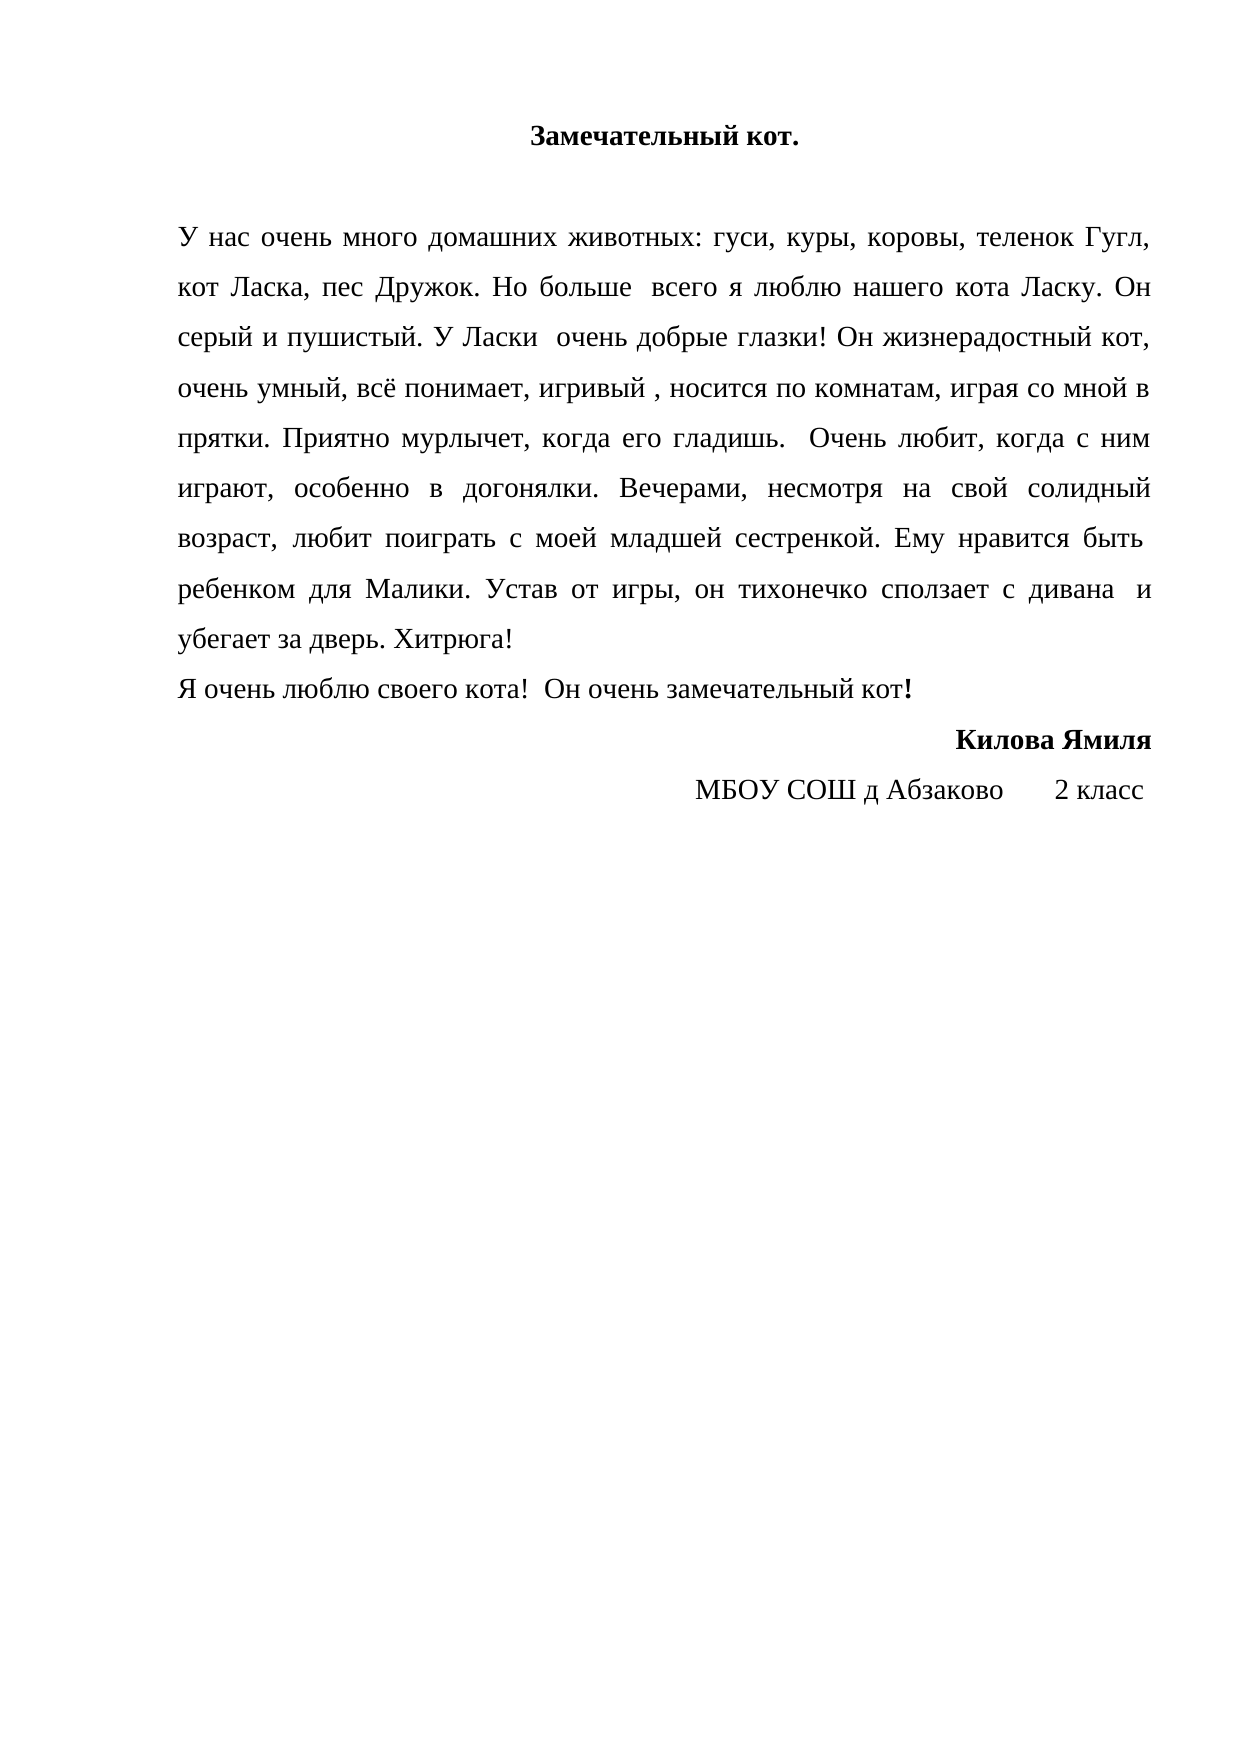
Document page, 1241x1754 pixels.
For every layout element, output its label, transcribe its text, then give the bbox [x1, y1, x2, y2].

text Килова Ямиля [177, 722, 1152, 755]
text Замечательный кот. [177, 118, 1152, 152]
text МБОУ СОШ д Абзаково 2 класс [177, 772, 1152, 806]
text У нас очень много домашних животных: гуси, куры, коровы, теленок Гугл, кот Ласка, пес Дружок. Но больше всего я люблю нашего кота Ласку. Он серый и пушистый. У Ласки очень добрые глазки! Он жизнерадостный кот, очень умный, всё понимает, игривый , носится по комнатам, играя со мной в прятки. Приятно мурлычет, когда его гладишь. Очень любит, когда с ним играют, особенно в догонялки. Вечерами, несмотря на свой солидный возраст, любит поиграть с моей младшей сестренкой. Ему нравится быть ребенком для Малики. Устав от игры, он тихонечко сползает с дивана и убегает за дверь. Хитрюга! [177, 219, 1152, 655]
text Я очень люблю своего кота! Он очень замечательный кот! [177, 672, 1152, 705]
